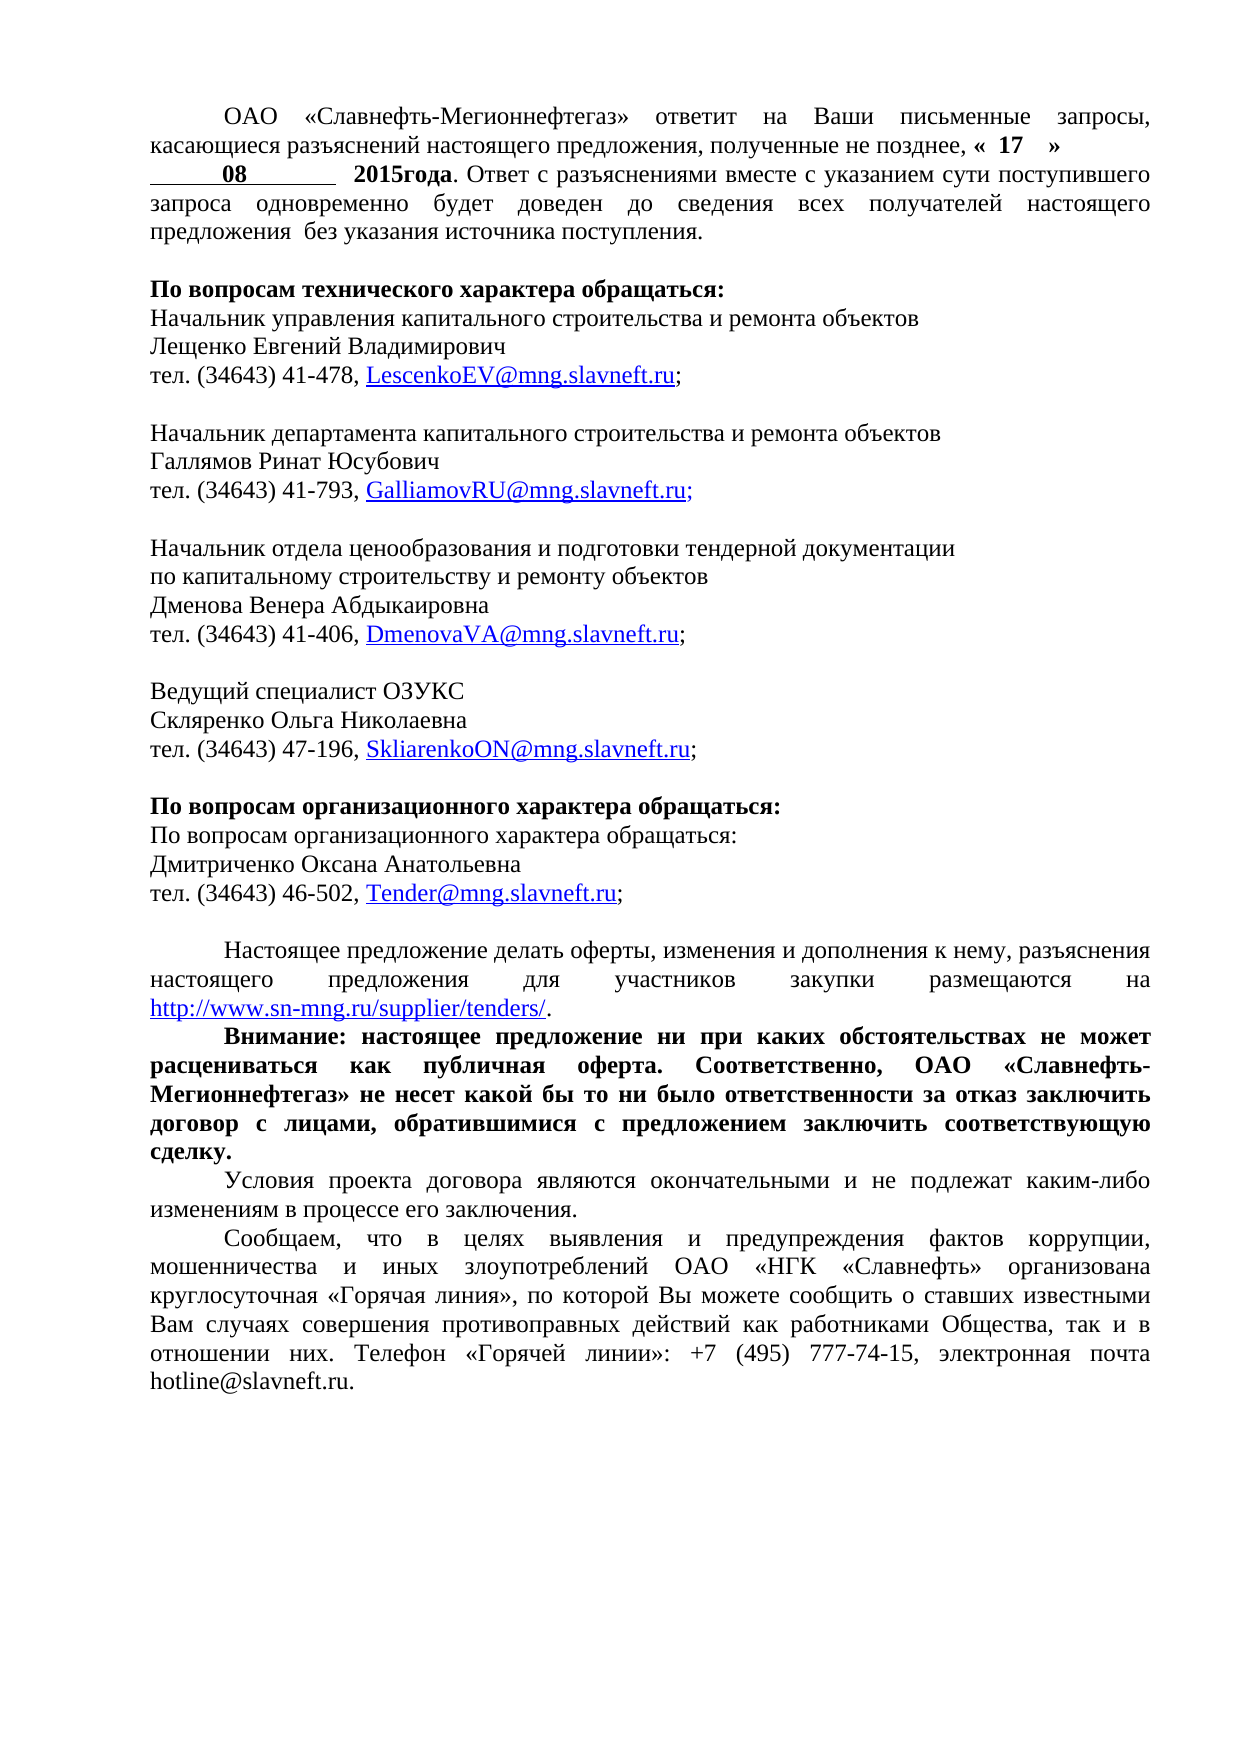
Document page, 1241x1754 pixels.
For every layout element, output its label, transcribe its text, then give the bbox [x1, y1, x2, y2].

text Настоящее предложение делать оферты, изменения и дополнения к нему, разъяснения настоящего предложения для участников закупки размещаются на http://www.sn-mng.ru/supplier/tenders/. [150, 935, 1152, 1021]
text тел. (34643) 46-502, Tender@mng.slavneft.ru; [150, 878, 1152, 906]
text По вопросам технического характера обращаться: [150, 274, 1152, 303]
text Скляренко Ольга Николаевна [150, 705, 1152, 734]
text по капитальному строительству и ремонту объектов [150, 561, 1152, 590]
text Лещенко Евгений Владимирович [150, 331, 1152, 360]
text Сообщаем, что в целях выявления и предупреждения фактов коррупции, мошенничества и иных злоупотреблений ОАО «НГК «Славнефть» организована круглосуточная «Горячая линия», по которой Вы можете сообщить о ставших известными Вам случаях совершения противоправных действий как работниками Общества, так и в отношении них. Телефон «Горячей линии»: +7 (495) 777-74-15, электронная почта hotline@slavneft.ru. [150, 1223, 1152, 1395]
text Ведущий специалист ОЗУКС [150, 676, 1152, 705]
text По вопросам организационного характера обращаться: [150, 820, 1152, 849]
text тел. (34643) 41-793, GalliamovRU@mng.slavneft.ru; [150, 475, 1152, 504]
text Дменова Венера Абдыкаировна [150, 590, 1152, 619]
text ОАО «Славнефть-Мегионнефтегаз» ответит на Ваши письменные запросы, касающиеся разъяснений настоящего предложения, полученные не позднее, « 17 » [150, 101, 1152, 159]
text Дмитриченко Оксана Анатольевна [150, 849, 1152, 878]
text По вопросам организационного характера обращаться: [150, 791, 1152, 820]
text 08 2015года. Ответ с разъяснениями вместе с указанием сути поступившего запроса одновременно будет доведен до сведения всех получателей настоящего предложения без указания источника поступления. [150, 159, 1152, 245]
text тел. (34643) 41-478, LescenkoEV@mng.slavneft.ru; [150, 360, 1152, 389]
text Внимание: настоящее предложение ни при каких обстоятельствах не может расцениваться как публичная оферта. Соответственно, ОАО «Славнефть-Мегионнефтегаз» не несет какой бы то ни было ответственности за отказ заключить договор с лицами, обратившимися с предложением заключить соответствующую сделку. [150, 1021, 1152, 1165]
text Начальник отдела ценообразования и подготовки тендерной документации [150, 533, 1152, 561]
text Условия проекта договора являются окончательными и не подлежат каким-либо изменениям в процессе его заключения. [150, 1165, 1152, 1223]
text Начальник департамента капитального строительства и ремонта объектов [150, 418, 1152, 446]
text тел. (34643) 47-196, SkliarenkoON@mng.slavneft.ru; [150, 734, 1152, 763]
text тел. (34643) 41-406, DmenovaVA@mng.slavneft.ru; [150, 619, 1152, 648]
text Галлямов Ринат Юсубович [150, 446, 1152, 475]
text Начальник управления капитального строительства и ремонта объектов [150, 303, 1152, 331]
